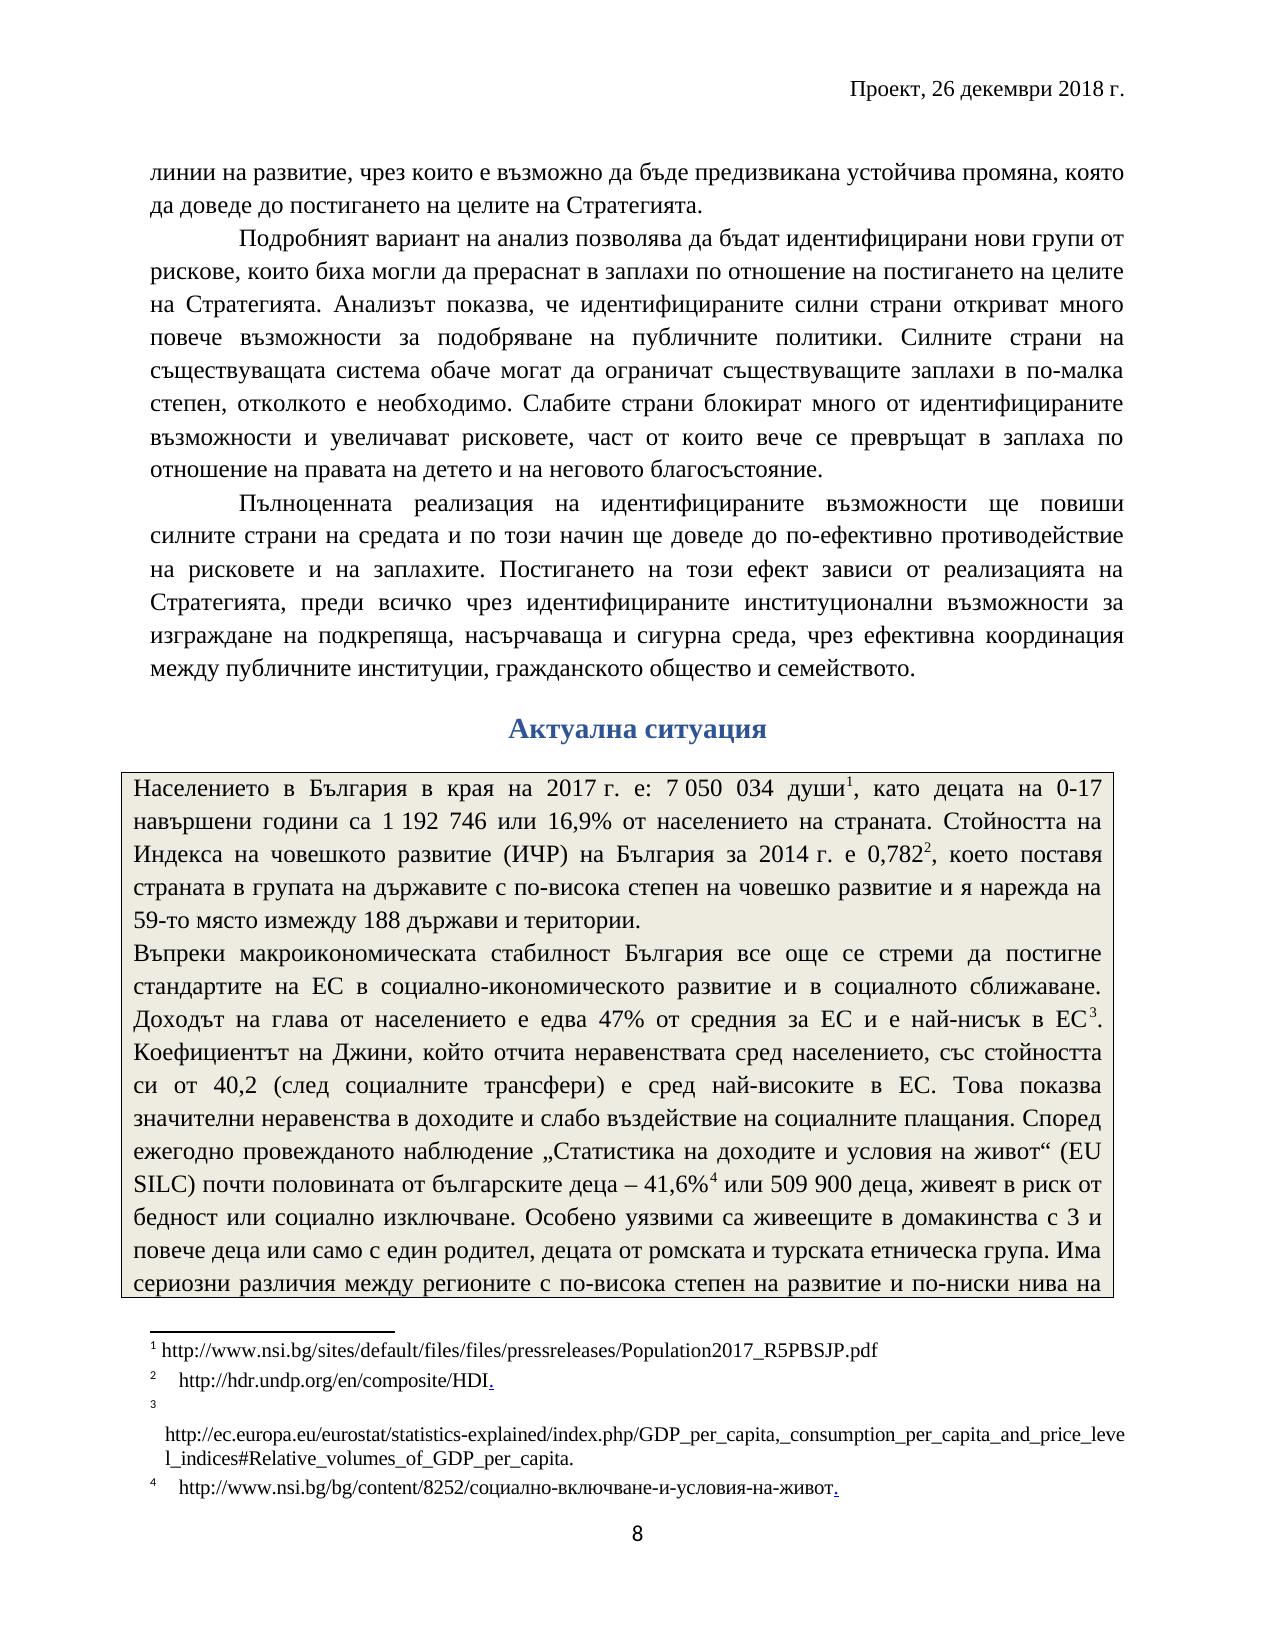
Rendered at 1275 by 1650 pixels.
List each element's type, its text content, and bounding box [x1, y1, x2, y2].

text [150, 157, 1125, 219]
text Подробният вариант на анализ позволява да бъдат идентифицирани нови групи от рискове, които биха могли да прераснат в заплахи по отношение на постигането на целите на Стратегията. Анализът показва, че идентифицираните силни страни откриват много повече възможности за подобряване на публичните политики. Силните страни на съществуващата система обаче могат да ограничат съществуващите заплахи в по-малка степен, отколкото е необходимо. Слабите страни блокират много от идентифицираните възможности и увеличават рисковете, част от които вече се превръщат в заплаха по отношение на правата на детето и на неговото благосъстояние. [150, 223, 1125, 483]
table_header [122, 773, 1113, 1297]
text Пълноценната реализация на идентифицираните възможности ще повиши силните страни на средата и по този начин ще доведе до по-ефективно противодействие на рисковете и на заплахите. Постигането на този ефект зависи от реализацията на Стратегията, преди всичко чрез идентифицираните институционални възможности за изграждане на подкрепяща, насърчаваща и сигурна среда, чрез ефективна координация между публичните институции, гражданското общество и семейството. [150, 488, 1125, 681]
subtitle Актуална ситуация [150, 711, 1125, 744]
